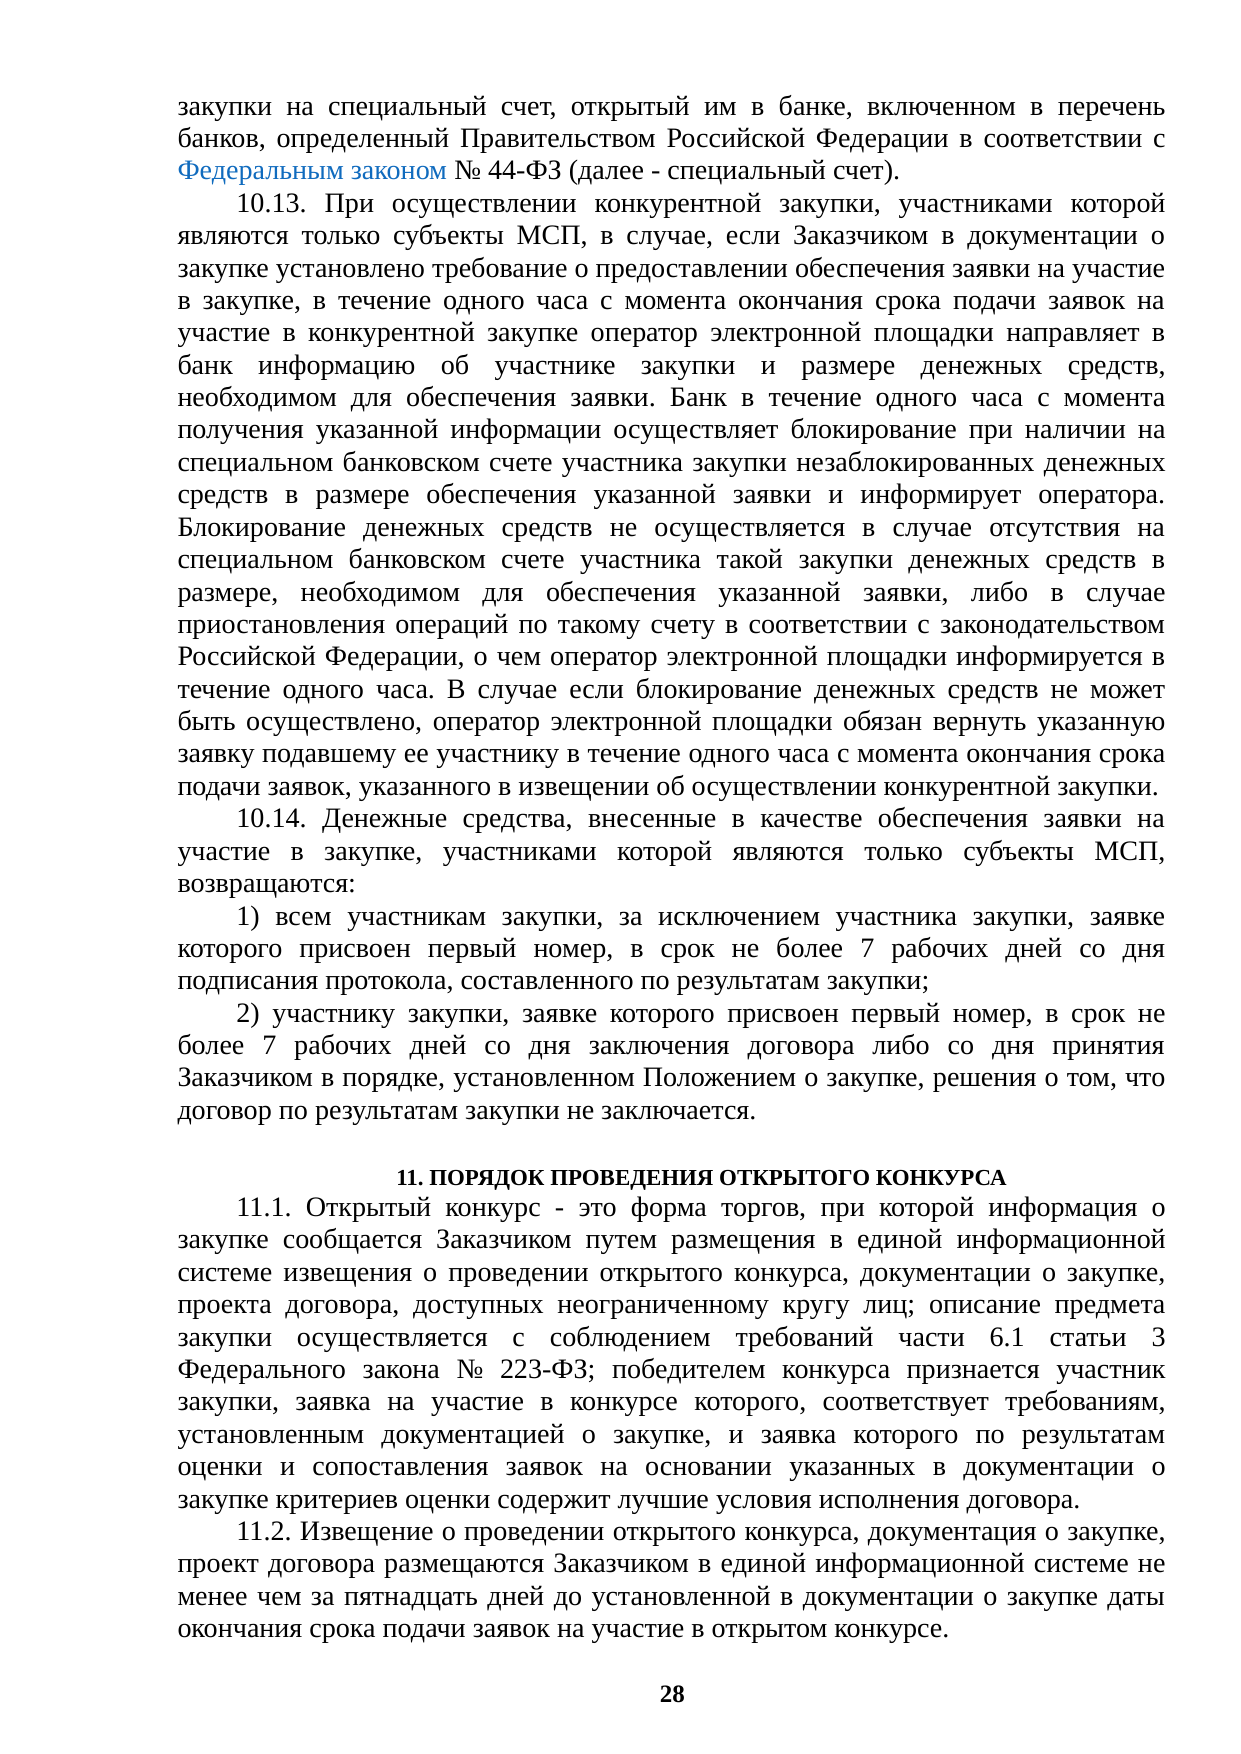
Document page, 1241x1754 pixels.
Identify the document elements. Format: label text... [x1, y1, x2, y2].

text 10.13. При осуществлении конкурентной закупки, участниками которой являются только субъекты МСП, в случае, если Заказчиком в документации о закупке установлено требование о предоставлении обеспечения заявки на участие в закупке, в течение одного часа с момента окончания срока подачи заявок на участие в конкурентной закупке оператор электронной площадки направляет в банк информацию об участнике закупки и размере денежных средств, необходимом для обеспечения заявки. Банк в течение одного часа с момента получения указанной информации осуществляет блокирование при наличии на специальном банковском счете участника закупки незаблокированных денежных средств в размере обеспечения указанной заявки и информирует оператора. Блокирование денежных средств не осуществляется в случае отсутствия на специальном банковском счете участника такой закупки денежных средств в размере, необходимом для обеспечения указанной заявки, либо в случае приостановления операций по такому счету в соответствии с законодательством Российской Федерации, о чем оператор электронной площадки информируется в течение одного часа. В случае если блокирование денежных средств не может быть осуществлено, оператор электронной площадки обязан вернуть указанную заявку подавшему ее участнику в течение одного часа с момента окончания срока подачи заявок, указанного в извещении об осуществлении конкурентной закупки. [177, 186, 1167, 801]
subtitle 11. ПОРЯДОК ПРОВЕДЕНИЯ ОТКРЫТОГО КОНКУРСА [177, 1164, 1167, 1190]
text 11.2. Извещение о проведении открытого конкурса, документация о закупке, проект договора размещаются Заказчиком в единой информационной системе не менее чем за пятнадцать дней до установленной в документации о закупке даты окончания срока подачи заявок на участие в открытом конкурсе. [177, 1514, 1167, 1644]
text 2) участнику закупки, заявке которого присвоен первый номер, в срок не более 7 рабочих дней со дня заключения договора либо со дня принятия Заказчиком в порядке, установленном Положением о закупке, решения о том, что договор по результатам закупки не заключается. [177, 996, 1167, 1125]
text 1) всем участникам закупки, за исключением участника закупки, заявке которого присвоен первый номер, в срок не более 7 рабочих дней со дня подписания протокола, составленного по результатам закупки; [177, 898, 1167, 996]
text 10.14. Денежные средства, внесенные в качестве обеспечения заявки на участие в закупке, участниками которой являются только субъекты МСП, возвращаются: [177, 801, 1167, 898]
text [177, 89, 1167, 186]
text 11.1. Открытый конкурс - это форма торгов, при которой информация о закупке сообщается Заказчиком путем размещения в единой информационной системе извещения о проведении открытого конкурса, документации о закупке, проекта договора, доступных неограниченному кругу лиц; описание предмета закупки осуществляется с соблюдением требований части 6.1 статьи 3 Федерального закона № 223-ФЗ; победителем конкурса признается участник закупки, заявка на участие в конкурсе которого, соответствует требованиям, установленным документацией о закупке, и заявка которого по результатам оценки и сопоставления заявок на основании указанных в документации о закупке критериев оценки содержит лучшие условия исполнения договора. [177, 1190, 1167, 1514]
